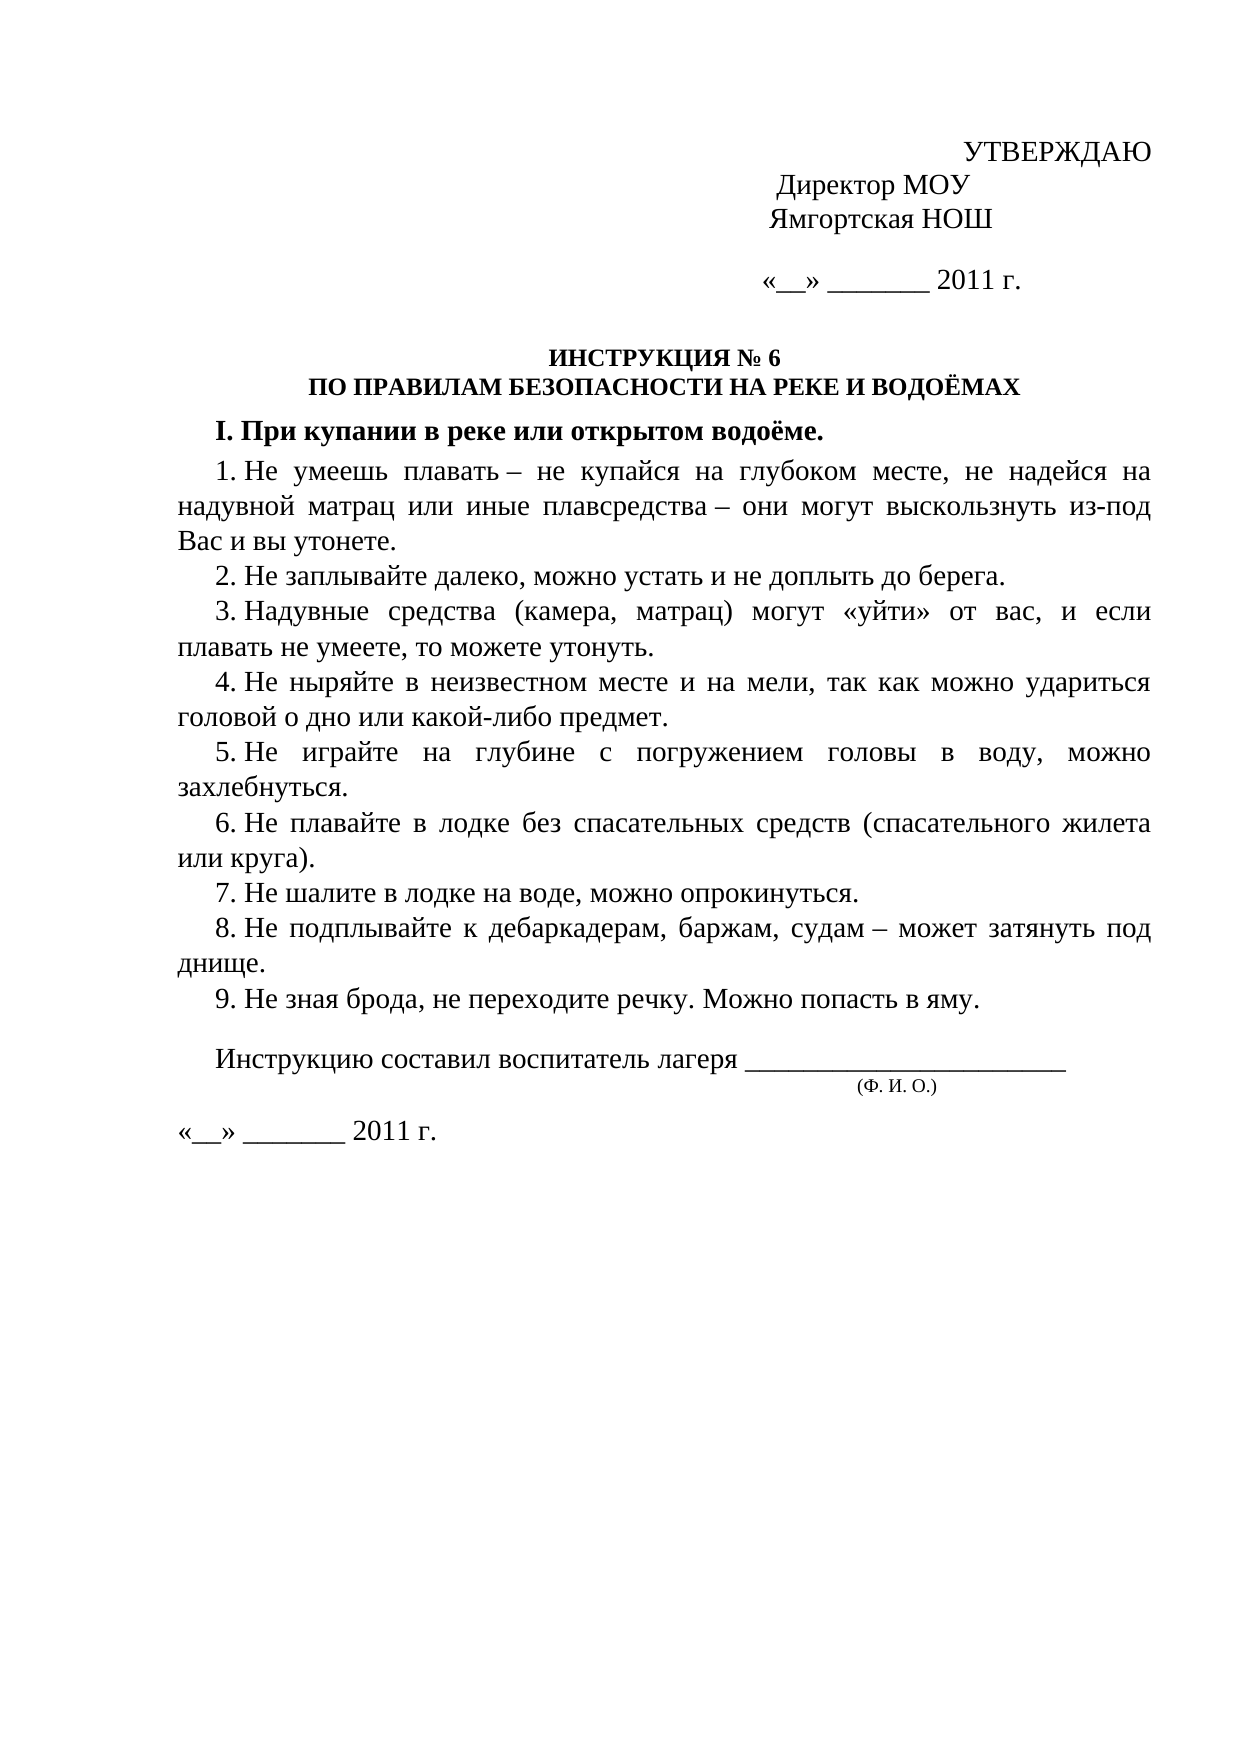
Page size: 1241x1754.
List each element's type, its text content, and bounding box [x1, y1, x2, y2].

text 7. Не шалите в лодке на воде, можно опрокинуться. [177, 875, 1152, 909]
text I. При купании в реке или открытом водоёме. [177, 413, 1152, 446]
text Директор МОУ [177, 167, 1152, 201]
text Утверждаю [177, 134, 1152, 167]
text 6. Не плавайте в лодке без спасательных средств (спасательного жилета или круга). [177, 805, 1152, 873]
text 8. Не подплывайте к дебаркадерам, баржам, судам – может затянуть под днище. [177, 910, 1152, 979]
text 5. Не играйте на глубине с погружением головы в воду, можно захлебнуться. [177, 734, 1152, 803]
text Инструкция № 6 по правилам безопасности на реке и водоёмах [177, 343, 1152, 400]
text 9. Не зная брода, не переходите речку. Можно попасть в яму. [177, 981, 1152, 1014]
text Ямгортская НОШ [177, 201, 1152, 234]
text «__» _______ 2011 г. [177, 262, 1152, 296]
text 3. Надувные средства (камера, матрац) могут «уйти» от вас, и если плавать не умеете, то можете утонуть. [177, 593, 1152, 662]
text 2. Не заплывайте далеко, можно устать и не доплыть до берега. [177, 558, 1152, 592]
text Инструкцию составил воспитатель лагеря ______________________ [177, 1041, 1152, 1074]
text 4. Не ныряйте в неизвестном месте и на мели, так как можно удариться головой о дно или какой-либо предмет. [177, 664, 1152, 733]
text (Ф. И. О.) [177, 1074, 1152, 1113]
text 1. Не умеешь плавать – не купайся на глубоком месте, не надейся на надувной матрац или иные плавсредства – они могут выскользнуть из-под Вас и вы утонете. [177, 453, 1152, 557]
text «__» _______ 2011 г. [177, 1113, 1152, 1146]
